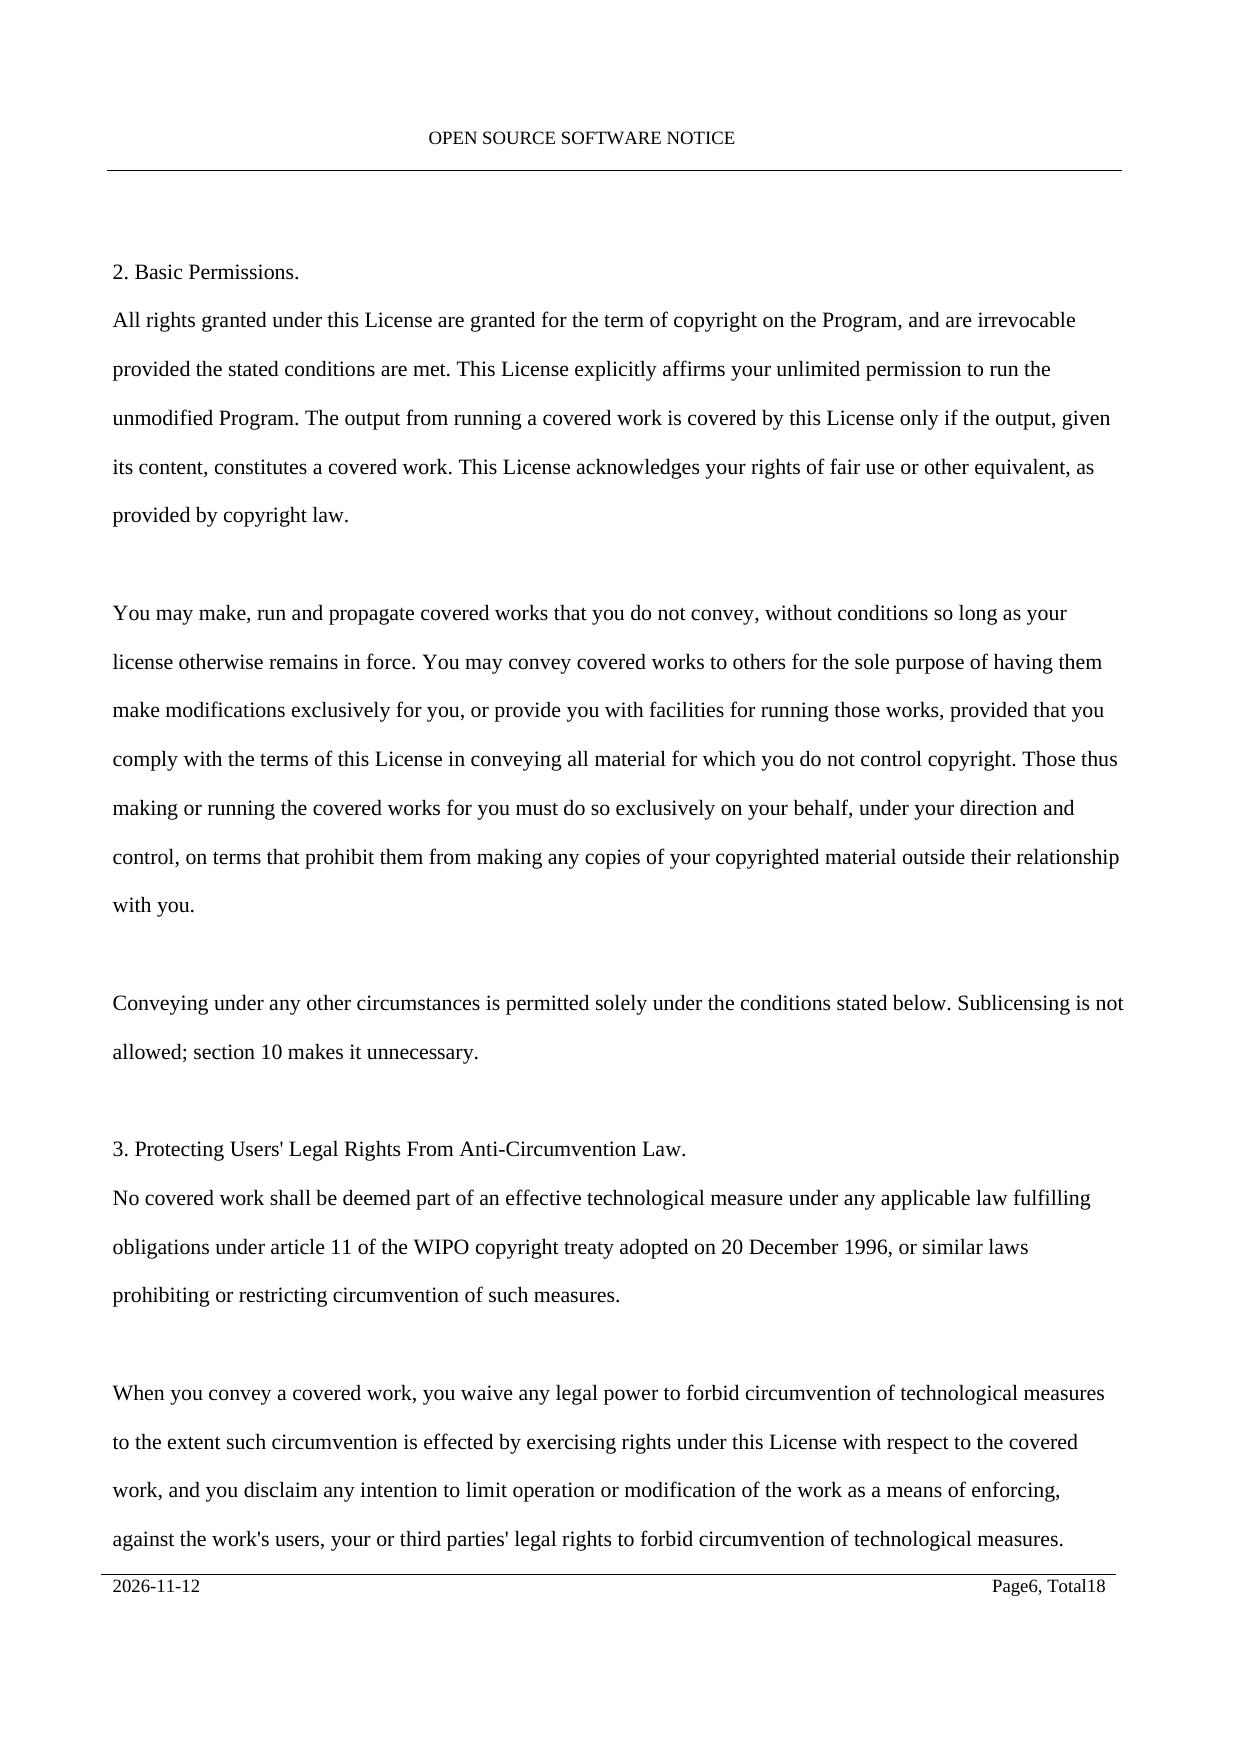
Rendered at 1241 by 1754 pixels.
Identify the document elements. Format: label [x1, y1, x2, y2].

text [112, 206, 1128, 1555]
